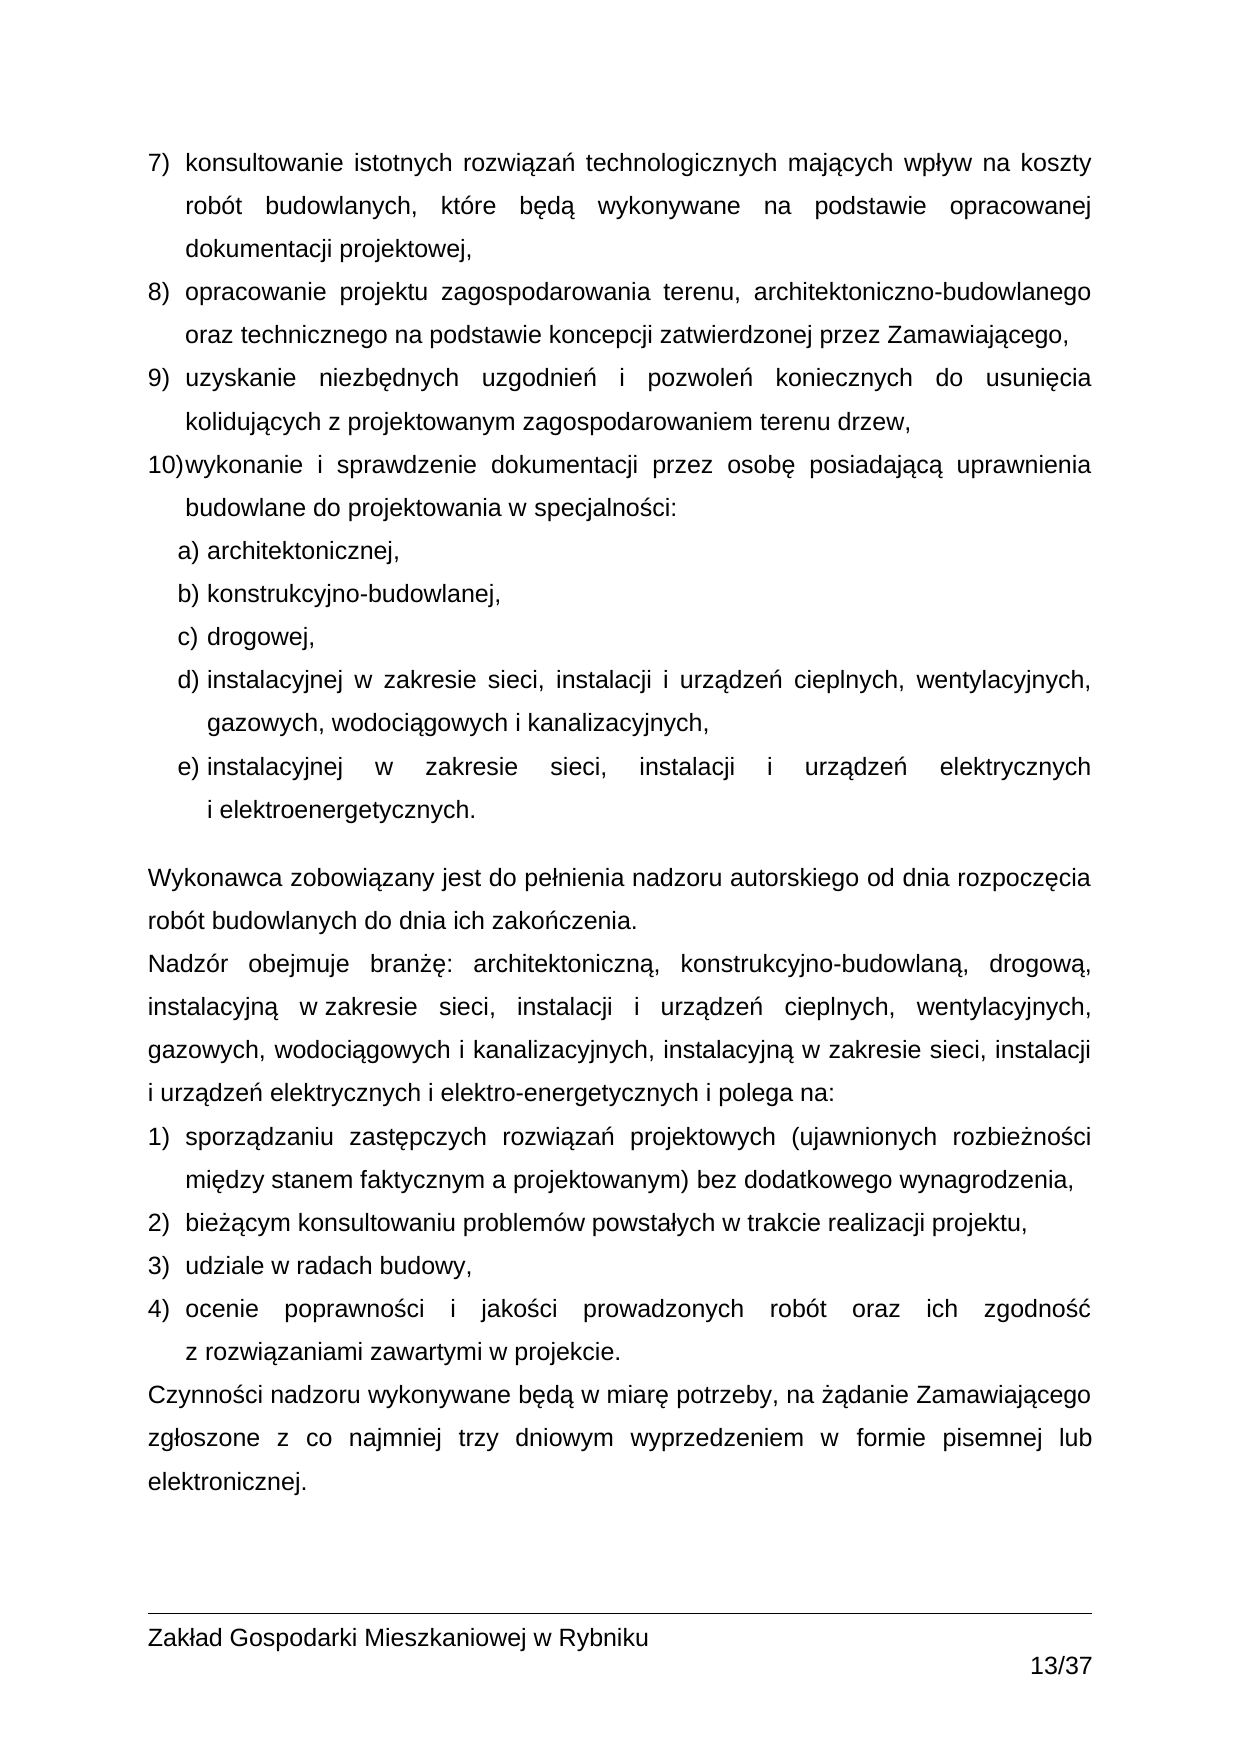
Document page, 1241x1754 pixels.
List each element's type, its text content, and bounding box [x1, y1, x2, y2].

list konstrukcyjno-budowlanej, [177, 579, 1092, 608]
list drogowej, [177, 622, 1092, 651]
list architektonicznej, [177, 536, 1092, 564]
list instalacyjnej w zakresie sieci, instalacji i urządzeń cieplnych, wentylacyjnych, gazowych, wodociągowych i kanalizacyjnych, [177, 665, 1092, 737]
list wykonanie i sprawdzenie dokumentacji przez osobę posiadającą uprawnienia budowlane do projektowania w specjalności: [148, 449, 1092, 521]
text Czynności nadzoru wykonywane będą w miarę potrzeby, na żądanie Zamawiającego zgłoszone z co najmniej trzy dniowym wyprzedzeniem w formie pisemnej lub elektronicznej. [148, 1380, 1092, 1495]
text Wykonawca zobowiązany jest do pełnienia nadzoru autorskiego od dnia rozpoczęcia robót budowlanych do dnia ich zakończenia. [148, 863, 1092, 934]
list bieżącym konsultowaniu problemów powstałych w trakcie realizacji projektu, [148, 1208, 1092, 1236]
list konsultowanie istotnych rozwiązań technologicznych mających wpływ na koszty robót budowlanych, które będą wykonywane na podstawie opracowanej dokumentacji projektowej, [148, 148, 1092, 263]
list instalacyjnej w zakresie sieci, instalacji i urządzeń elektrycznych i elektroenergetycznych. [177, 751, 1092, 823]
list opracowanie projektu zagospodarowania terenu, architektoniczno-budowlanego oraz technicznego na podstawie koncepcji zatwierdzonej przez Zamawiającego, [148, 277, 1092, 349]
list udziale w radach budowy, [148, 1251, 1092, 1279]
list sporządzaniu zastępczych rozwiązań projektowych (ujawnionych rozbieżności między stanem faktycznym a projektowanym) bez dodatkowego wynagrodzenia, [148, 1121, 1092, 1193]
list uzyskanie niezbędnych uzgodnień i pozwoleń koniecznych do usunięcia kolidujących z projektowanym zagospodarowaniem terenu drzew, [148, 363, 1092, 435]
list ocenie poprawności i jakości prowadzonych robót oraz ich zgodność z rozwiązaniami zawartymi w projekcie. [148, 1294, 1092, 1366]
text Nadzór obejmuje branżę: architektoniczną, konstrukcyjno-budowlaną, drogową, instalacyjną w zakresie sieci, instalacji i urządzeń cieplnych, wentylacyjnych, gazowych, wodociągowych i kanalizacyjnych, instalacyjną w zakresie sieci, instalacji i urządzeń elektrycznych i elektro-energetycznych i polega na: [148, 949, 1092, 1107]
